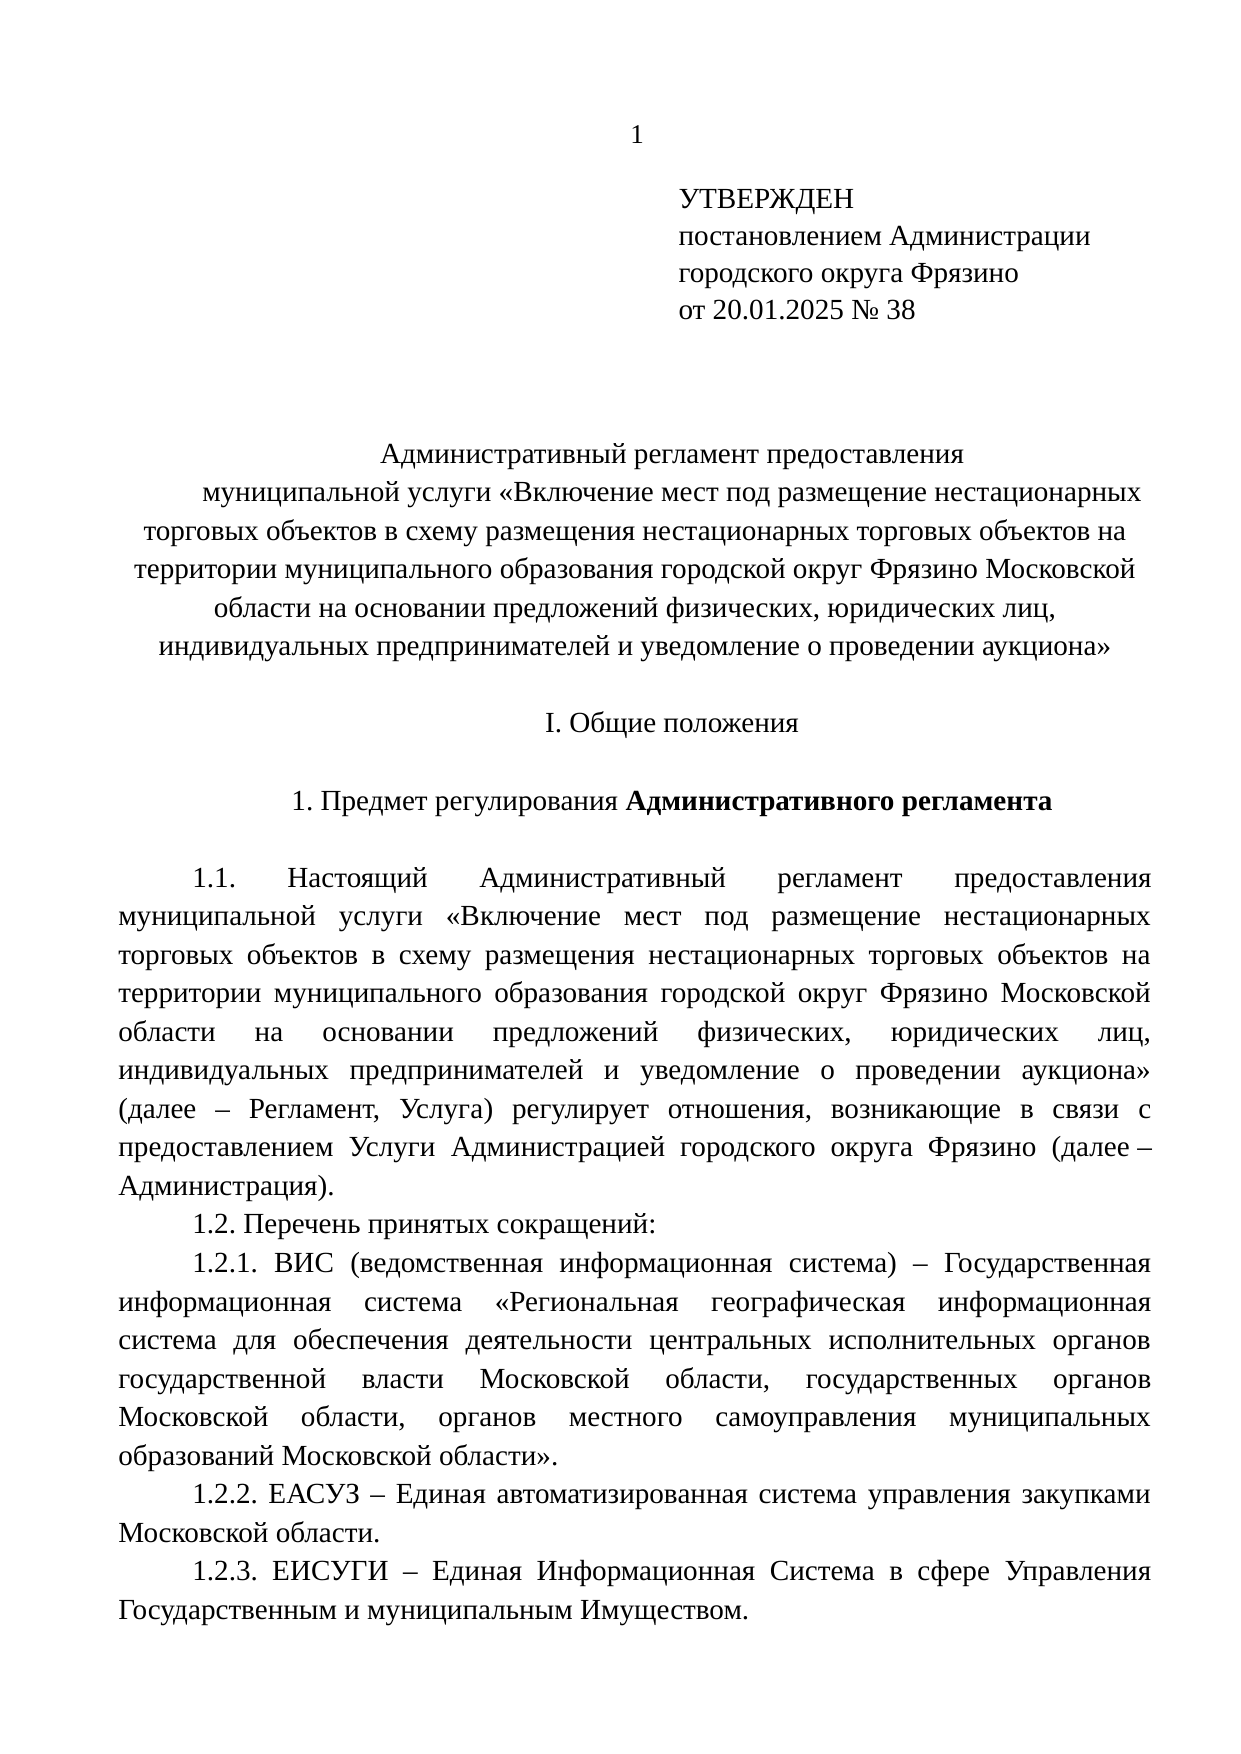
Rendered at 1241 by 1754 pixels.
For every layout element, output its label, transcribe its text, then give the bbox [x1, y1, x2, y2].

subtitle муниципальной услуги «Включение мест под размещение нестационарных торговых объектов в схему размещения нестационарных торговых объектов на территории муниципального образования городской округ Фрязино Московской области на основании предложений физических, юридических лиц, индивидуальных предпринимателей и уведомление о проведении аукциона» [118, 474, 1152, 662]
text 1.2. Перечень принятых сокращений: [118, 1207, 1152, 1240]
text постановлением Администрации [678, 218, 1152, 252]
subtitle Административный регламент предоставления [118, 436, 1152, 469]
text от 20.01.2025 № 38 [678, 292, 1152, 325]
text 1.1. Настоящий Административный регламент предоставления муниципальной услуги «Включение мест под размещение нестационарных торговых объектов в схему размещения нестационарных торговых объектов на территории муниципального образования городской округ Фрязино Московской области на основании предложений физических, юридических лиц, индивидуальных предпринимателей и уведомление о проведении аукциона» (далее – Регламент, Услуга) регулирует отношения, возникающие в связи с предоставлением Услуги Администрацией городcкого округа Фрязино (далее – Администрация). [118, 860, 1152, 1202]
text 1.2.2. ЕАСУЗ – Единая автоматизированная система управления закупками Московской области. [118, 1476, 1152, 1548]
text 1. Предмет регулирования Административного регламента [118, 783, 1152, 816]
text 1.2.1. ВИС (ведомственная информационная система) – Государственная информационная система «Региональная географическая информационная система для обеспечения деятельности центральных исполнительных органов государственной власти Московской области, государственных органов Московской области, органов местного самоуправления муниципальных образований Московской области». [118, 1245, 1152, 1471]
text УТВЕРЖДЕН [678, 181, 1152, 215]
text городского округа Фрязино [678, 255, 1152, 288]
text I. Общие положения [118, 706, 1152, 739]
text 1.2.3. ЕИСУГИ – Единая Информационная Система в сфере Управления Государственным и муниципальным Имуществом. [118, 1553, 1152, 1626]
